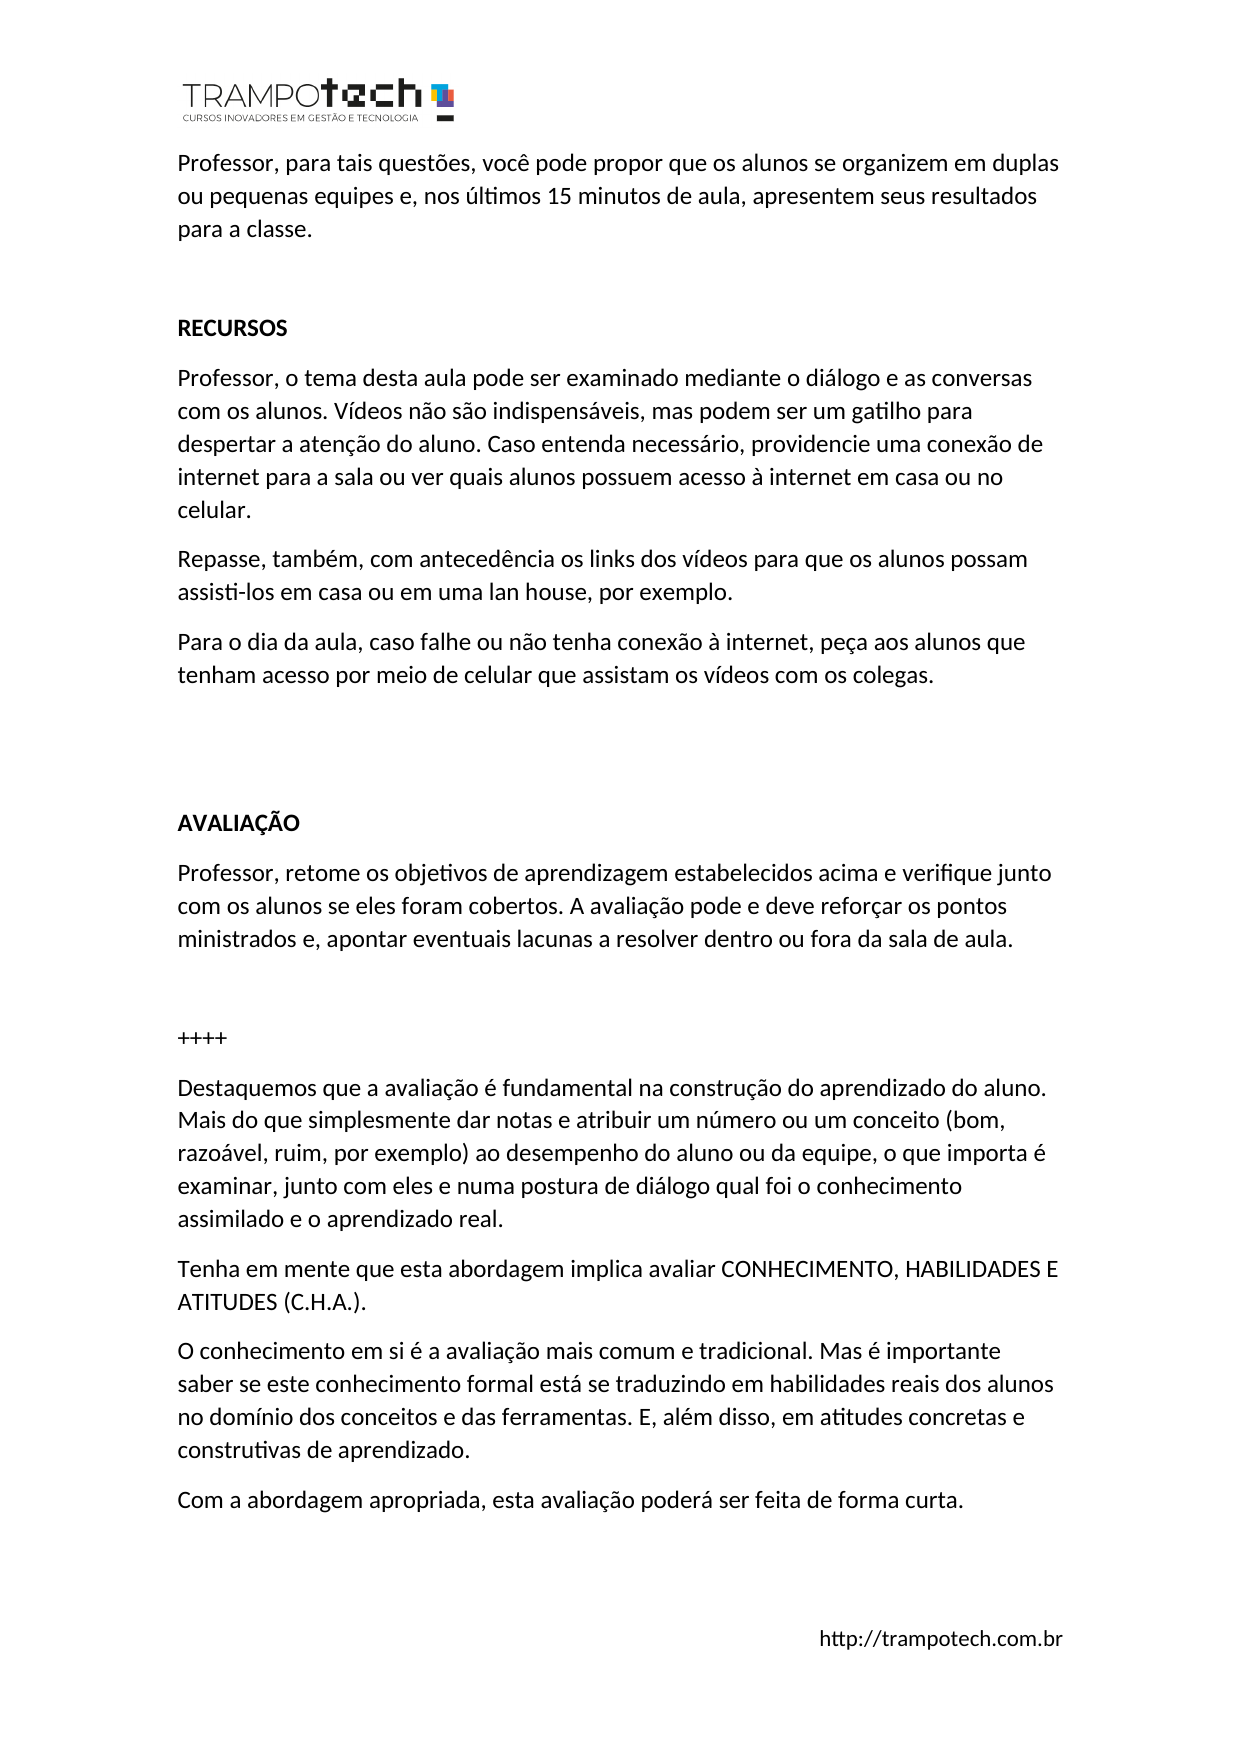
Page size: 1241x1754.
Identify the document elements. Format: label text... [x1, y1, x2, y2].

picture [177, 73, 460, 128]
text Para o dia da aula, caso falhe ou não tenha conexão à internet, peça aos alunos que tenham acesso por meio de celular que assistam os vídeos com os colegas. [177, 626, 1063, 689]
text ++++ [177, 1022, 1063, 1053]
text Com a abordagem apropriada, esta avaliação poderá ser feita de forma curta. [177, 1484, 1063, 1514]
text Professor, o tema desta aula pode ser examinado mediante o diálogo e as conversas com os alunos. Vídeos não são indispensáveis, mas podem ser um gatilho para despertar a atenção do aluno. Caso entenda necessário, providencie uma conexão de internet para a sala ou ver quais alunos possuem acesso à internet em casa ou no celular. [177, 362, 1063, 524]
text Professor, retome os objetivos de aprendizagem estabelecidos acima e verifique junto com os alunos se eles foram cobertos. A avaliação pode e deve reforçar os pontos ministrados e, apontar eventuais lacunas a resolver dentro ou fora da sala de aula. [177, 857, 1063, 953]
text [177, 148, 1063, 244]
text Tenha em mente que esta abordagem implica avaliar CONHECIMENTO, HABILIDADES E ATITUDES (C.H.A.). [177, 1253, 1063, 1316]
text AVALIAÇÃO [177, 808, 1063, 838]
text O conhecimento em si é a avaliação mais comum e tradicional. Mas é importante saber se este conhecimento formal está se traduzindo em habilidades reais dos alunos no domínio dos conceitos e das ferramentas. E, além disso, em atitudes concretas e construtivas de aprendizado. [177, 1336, 1063, 1465]
text Destaquemos que a avaliação é fundamental na construção do aprendizado do aluno. Mais do que simplesmente dar notas e atribuir um número ou um conceito (bom, razoável, ruim, por exemplo) ao desempenho do aluno ou da equipe, o que importa é examinar, junto com eles e numa postura de diálogo qual foi o conhecimento assimilado e o aprendizado real. [177, 1072, 1063, 1234]
text Repasse, também, com antecedência os links dos vídeos para que os alunos possam assisti-los em casa ou em uma lan house, por exemplo. [177, 543, 1063, 607]
text RECURSOS [177, 313, 1063, 343]
